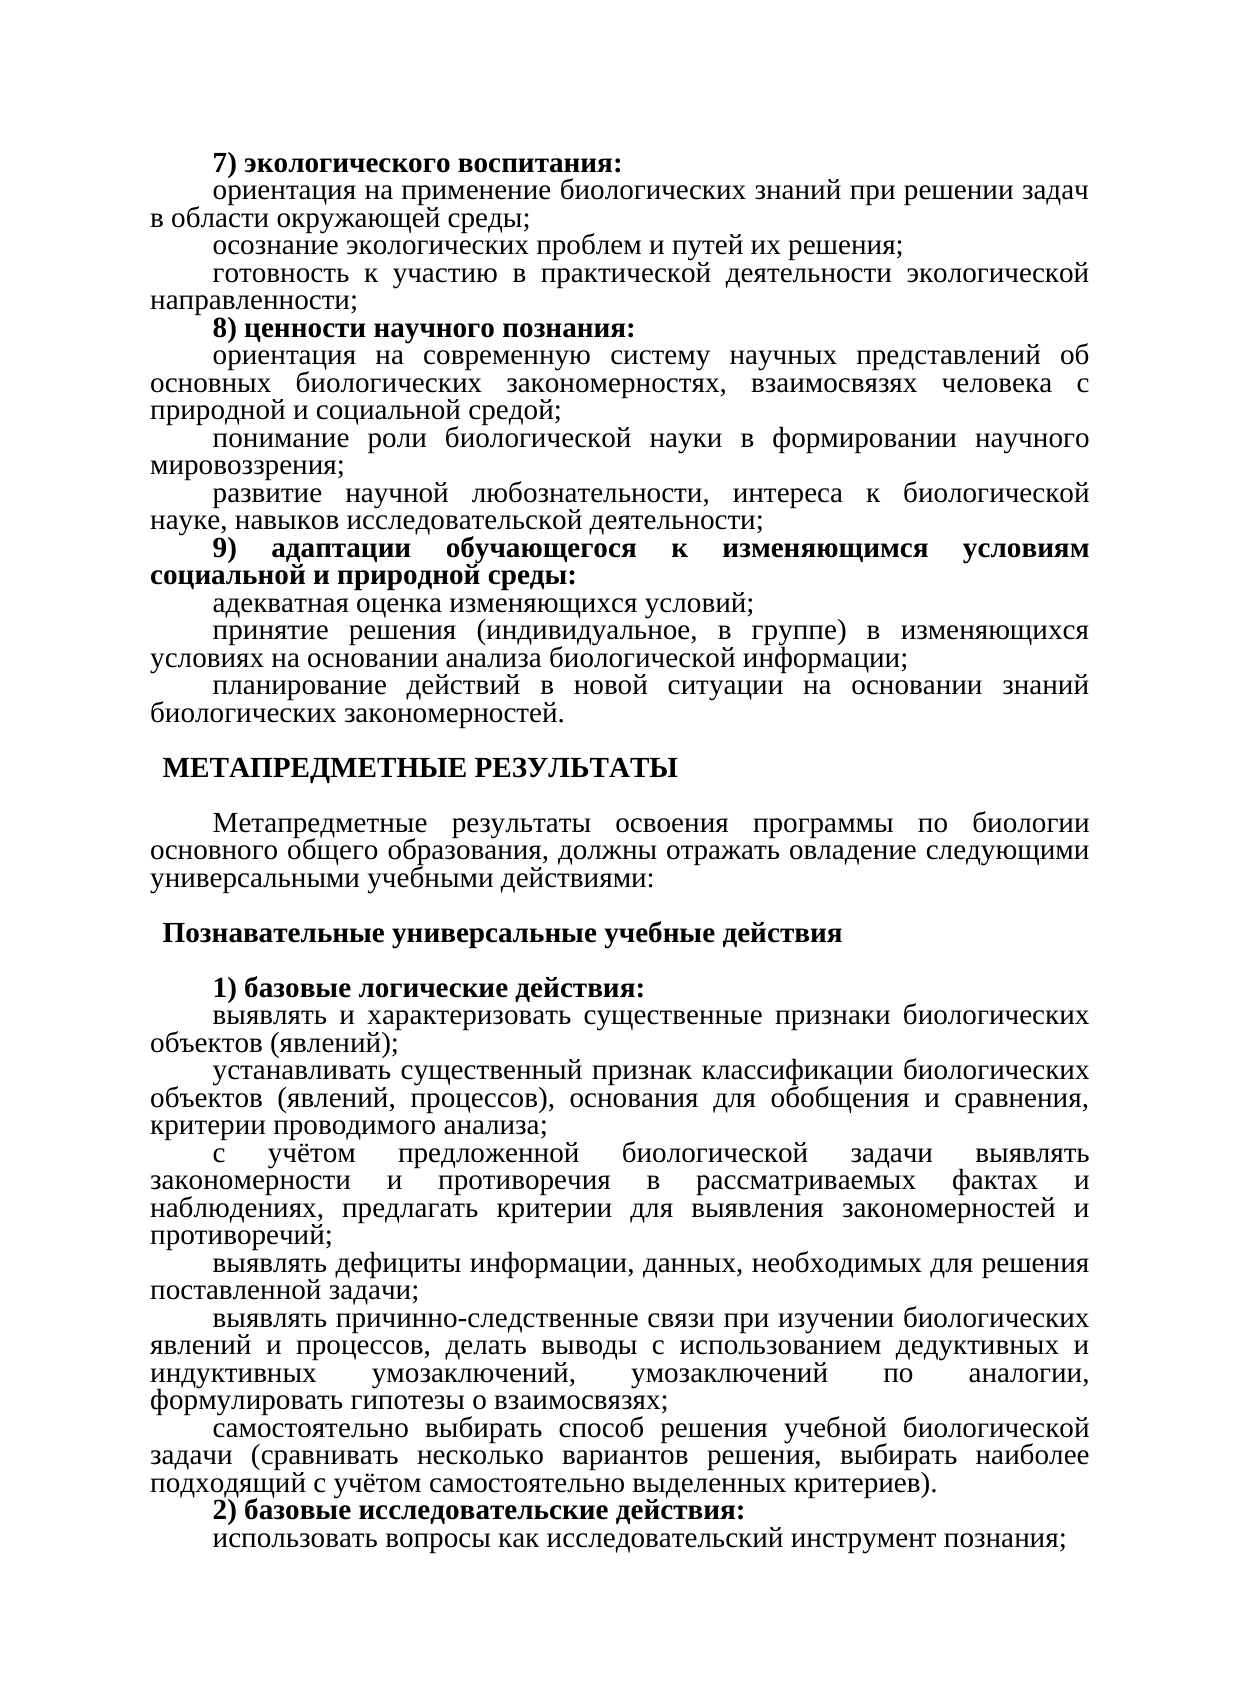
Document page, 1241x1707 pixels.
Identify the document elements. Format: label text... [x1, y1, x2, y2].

text 2) базовые исследовательские действия: [150, 1497, 1090, 1525]
text выявлять причинно-следственные связи при изучении биологических явлений и процессов, делать выводы с использованием дедуктивных и индуктивных умозаключений, умозаключений по аналогии, формулировать гипотезы о взаимосвязях; [150, 1305, 1090, 1415]
text понимание роли биологической науки в формировании научного мировоззрения; [150, 425, 1090, 480]
text выявлять дефициты информации, данных, необходимых для решения поставленной задачи; [150, 1250, 1090, 1305]
text выявлять и характеризовать существенные признаки биологических объектов (явлений); [150, 1002, 1090, 1057]
text ориентация на применение биологических знаний при решении задач в области окружающей среды; [150, 177, 1090, 232]
text 9) адаптации обучающегося к изменяющимся условиям социальной и природной среды: [150, 535, 1090, 590]
text готовность к участию в практической деятельности экологической направленности; [150, 260, 1090, 315]
text самостоятельно выбирать способ решения учебной биологической задачи (сравнивать несколько вариантов решения, выбирать наиболее подходящий с учётом самостоятельно выделенных критериев). [150, 1415, 1090, 1497]
text с учётом предложенной биологической задачи выявлять закономерности и противоречия в рассматриваемых фактах и наблюдениях, предлагать критерии для выявления закономерностей и противоречий; [150, 1140, 1090, 1250]
text развитие научной любознательности, интереса к биологической науке, навыков исследовательской деятельности; [150, 480, 1090, 535]
text МЕТАПРЕДМЕТНЫЕ РЕЗУЛЬТАТЫ [162, 755, 1090, 782]
text Метапредметные результаты освоения программы по биологии основного общего образования, должны отражать овладение следующими универсальными учебными действиями: [150, 810, 1090, 892]
text осознание экологических проблем и путей их решения; [150, 232, 1090, 260]
text устанавливать существенный признак классификации биологических объектов (явлений, процессов), основания для обобщения и сравнения, критерии проводимого анализа; [150, 1057, 1090, 1140]
text ориентация на современную систему научных представлений об основных биологических закономерностях, взаимосвязях человека с природной и социальной средой; [150, 342, 1090, 425]
text использовать вопросы как исследовательский инструмент познания; [150, 1525, 1090, 1552]
text адекватная оценка изменяющихся условий; [150, 590, 1090, 617]
text 7) экологического воспитания: [150, 150, 1090, 177]
text принятие решения (индивидуальное, в группе) в изменяющихся условиях на основании анализа биологической информации; [150, 617, 1090, 672]
text Познавательные универсальные учебные действия [162, 920, 1090, 947]
text 1) базовые логические действия: [150, 975, 1090, 1002]
text планирование действий в новой ситуации на основании знаний биологических закономерностей. [150, 672, 1090, 727]
text 8) ценности научного познания: [150, 315, 1090, 342]
